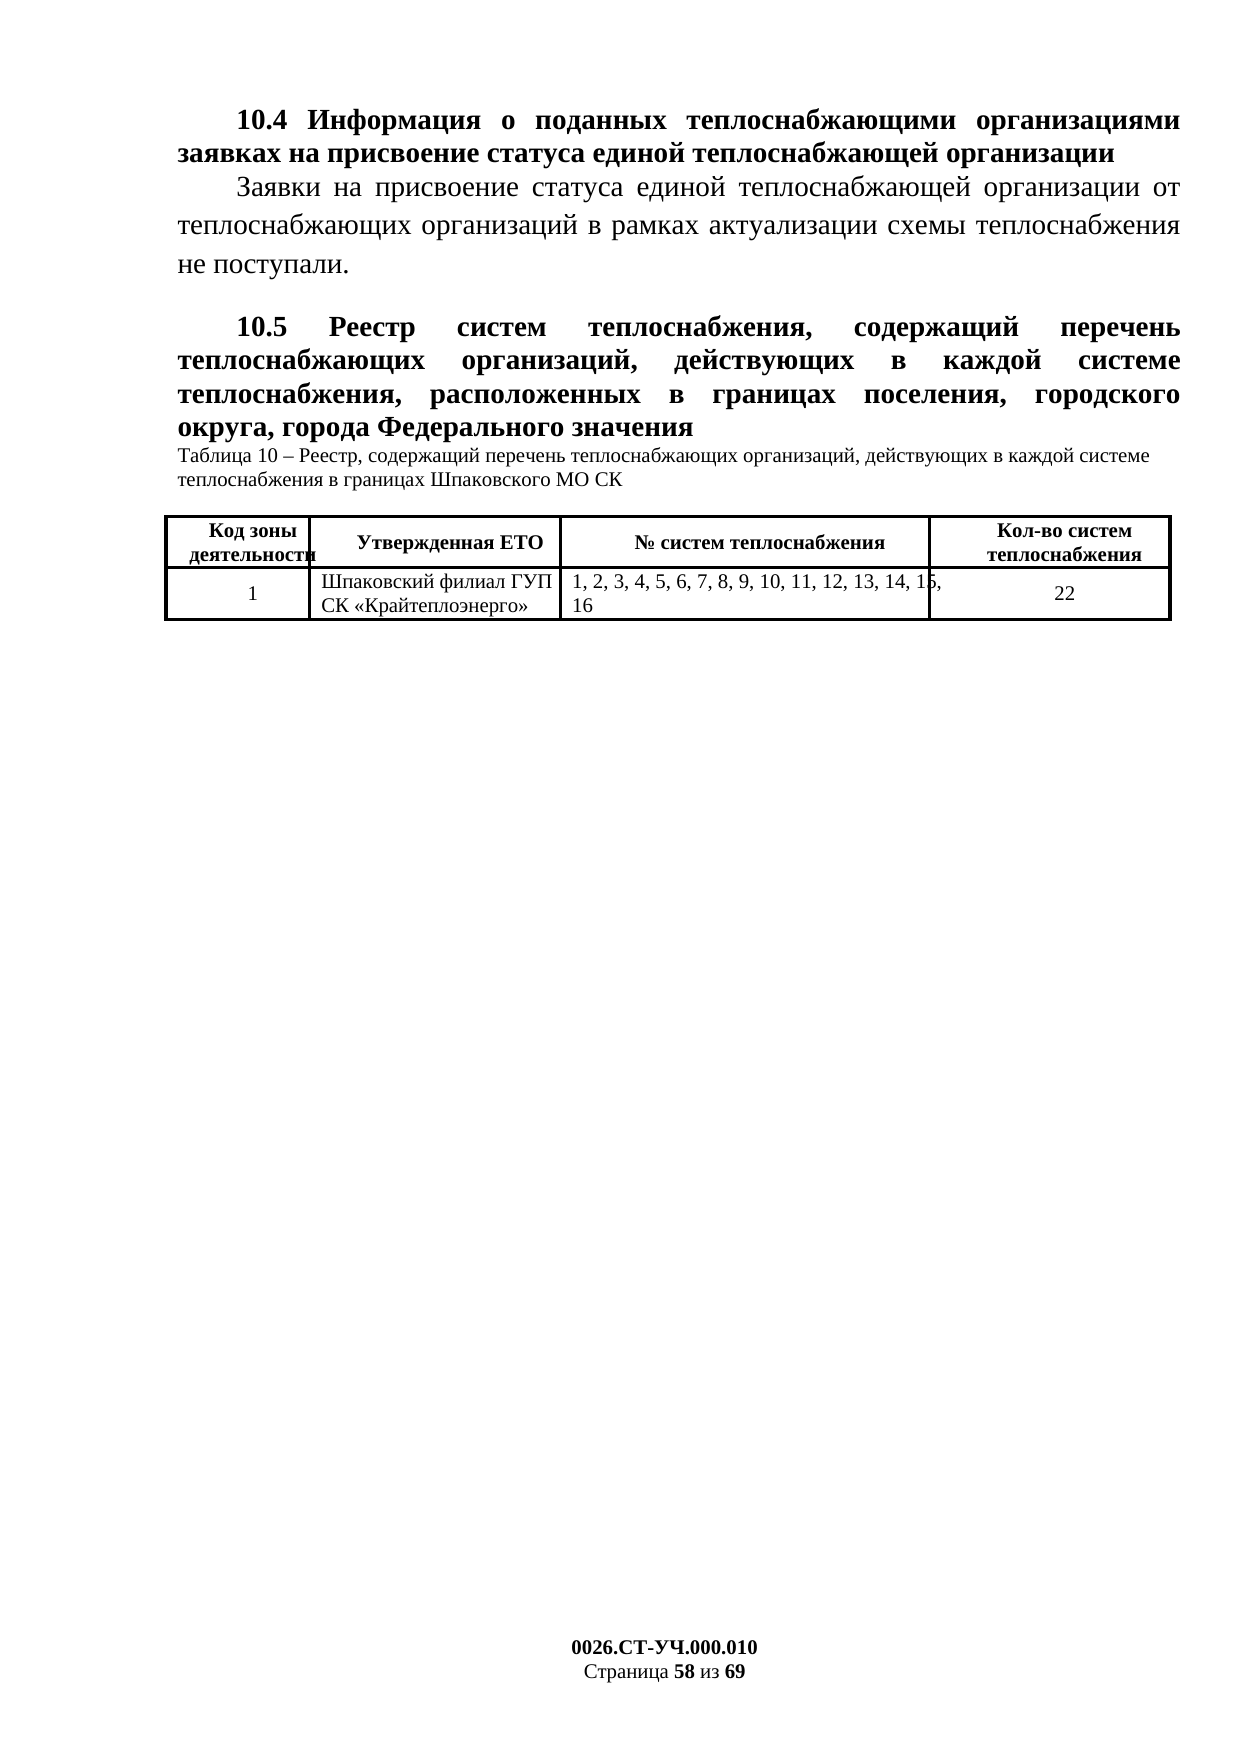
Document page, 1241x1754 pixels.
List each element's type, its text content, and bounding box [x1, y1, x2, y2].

text 10.5 Реестр систем теплоснабжения, содержащий перечень теплоснабжающих организаций, действующих в каждой системе теплоснабжения, расположенных в границах поселения, городского округа, города Федерального значения [177, 309, 1181, 443]
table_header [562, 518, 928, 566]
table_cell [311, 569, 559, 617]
text 10.4 Информация о поданных теплоснабжающими организациями заявках на присвоение статуса единой теплоснабжающей организации [177, 102, 1181, 169]
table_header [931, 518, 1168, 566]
text Заявки на присвоение статуса единой теплоснабжающей организации от теплоснабжающих организаций в рамках актуализации схемы теплоснабжения не поступали. [177, 169, 1181, 279]
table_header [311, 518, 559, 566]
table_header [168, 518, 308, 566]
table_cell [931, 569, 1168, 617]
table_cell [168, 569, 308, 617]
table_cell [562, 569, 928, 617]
